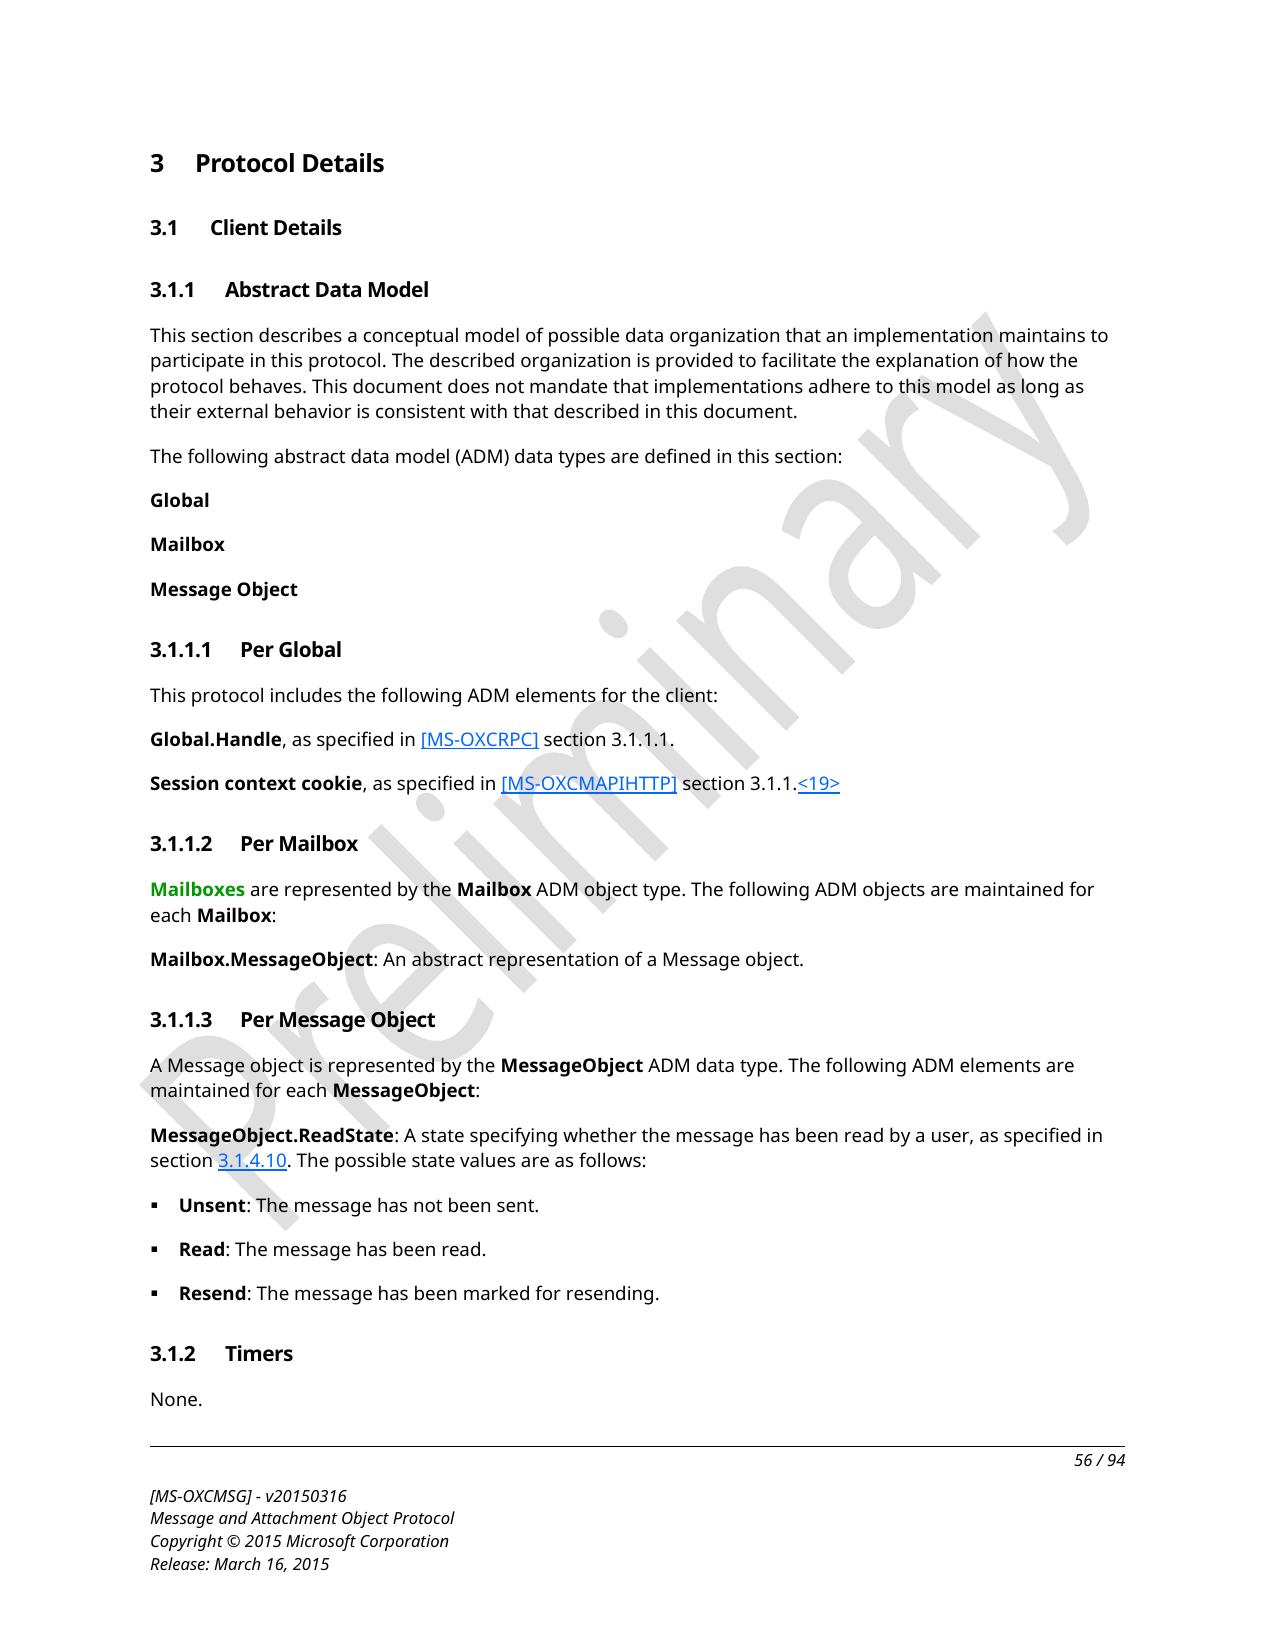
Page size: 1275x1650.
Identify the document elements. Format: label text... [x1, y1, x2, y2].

text Global.Handle, as specified in [MS-OXCRPC] section 3.1.1.1. [150, 726, 1125, 752]
text MessageObject.ReadState: A state specifying whether the message has been read by a user, as specified in section 3.1.4.10. The possible state values are as follows: [150, 1122, 1125, 1173]
text Mailbox [150, 532, 1125, 557]
text Message Object [150, 576, 1125, 601]
text None. [150, 1386, 1125, 1412]
subtitle Per Global [150, 635, 1125, 663]
subtitle Client Details [150, 213, 1125, 242]
list Resend: The message has been marked for resending. [150, 1280, 1125, 1306]
subtitle Per Message Object [150, 1005, 1125, 1033]
text Session context cookie, as specified in [MS-OXCMAPIHTTP] section 3.1.1.<19> [150, 770, 1125, 796]
subtitle Per Mailbox [150, 829, 1125, 858]
text A Message object is represented by the MessageObject ADM data type. The following ADM elements are maintained for each MessageObject: [150, 1052, 1125, 1103]
text This protocol includes the following ADM elements for the client: [150, 682, 1125, 707]
text Mailbox.MessageObject: An abstract representation of a Message object. [150, 946, 1125, 972]
subtitle Abstract Data Model [150, 275, 1125, 303]
list Unsent: The message has not been sent. [150, 1192, 1125, 1217]
text Global [150, 487, 1125, 513]
subtitle Protocol Details [150, 146, 1125, 180]
list Read: The message has been read. [150, 1236, 1125, 1262]
text This section describes a conceptual model of possible data organization that an implementation maintains to participate in this protocol. The described organization is provided to facilitate the explanation of how the protocol behaves. This document does not mandate that implementations adhere to this model as long as their external behavior is consistent with that described in this document. [150, 322, 1125, 424]
text The following abstract data model (ADM) data types are defined in this section: [150, 443, 1125, 468]
subtitle Timers [150, 1339, 1125, 1368]
text Mailboxes are represented by the Mailbox ADM object type. The following ADM objects are maintained for each Mailbox: [150, 876, 1125, 927]
